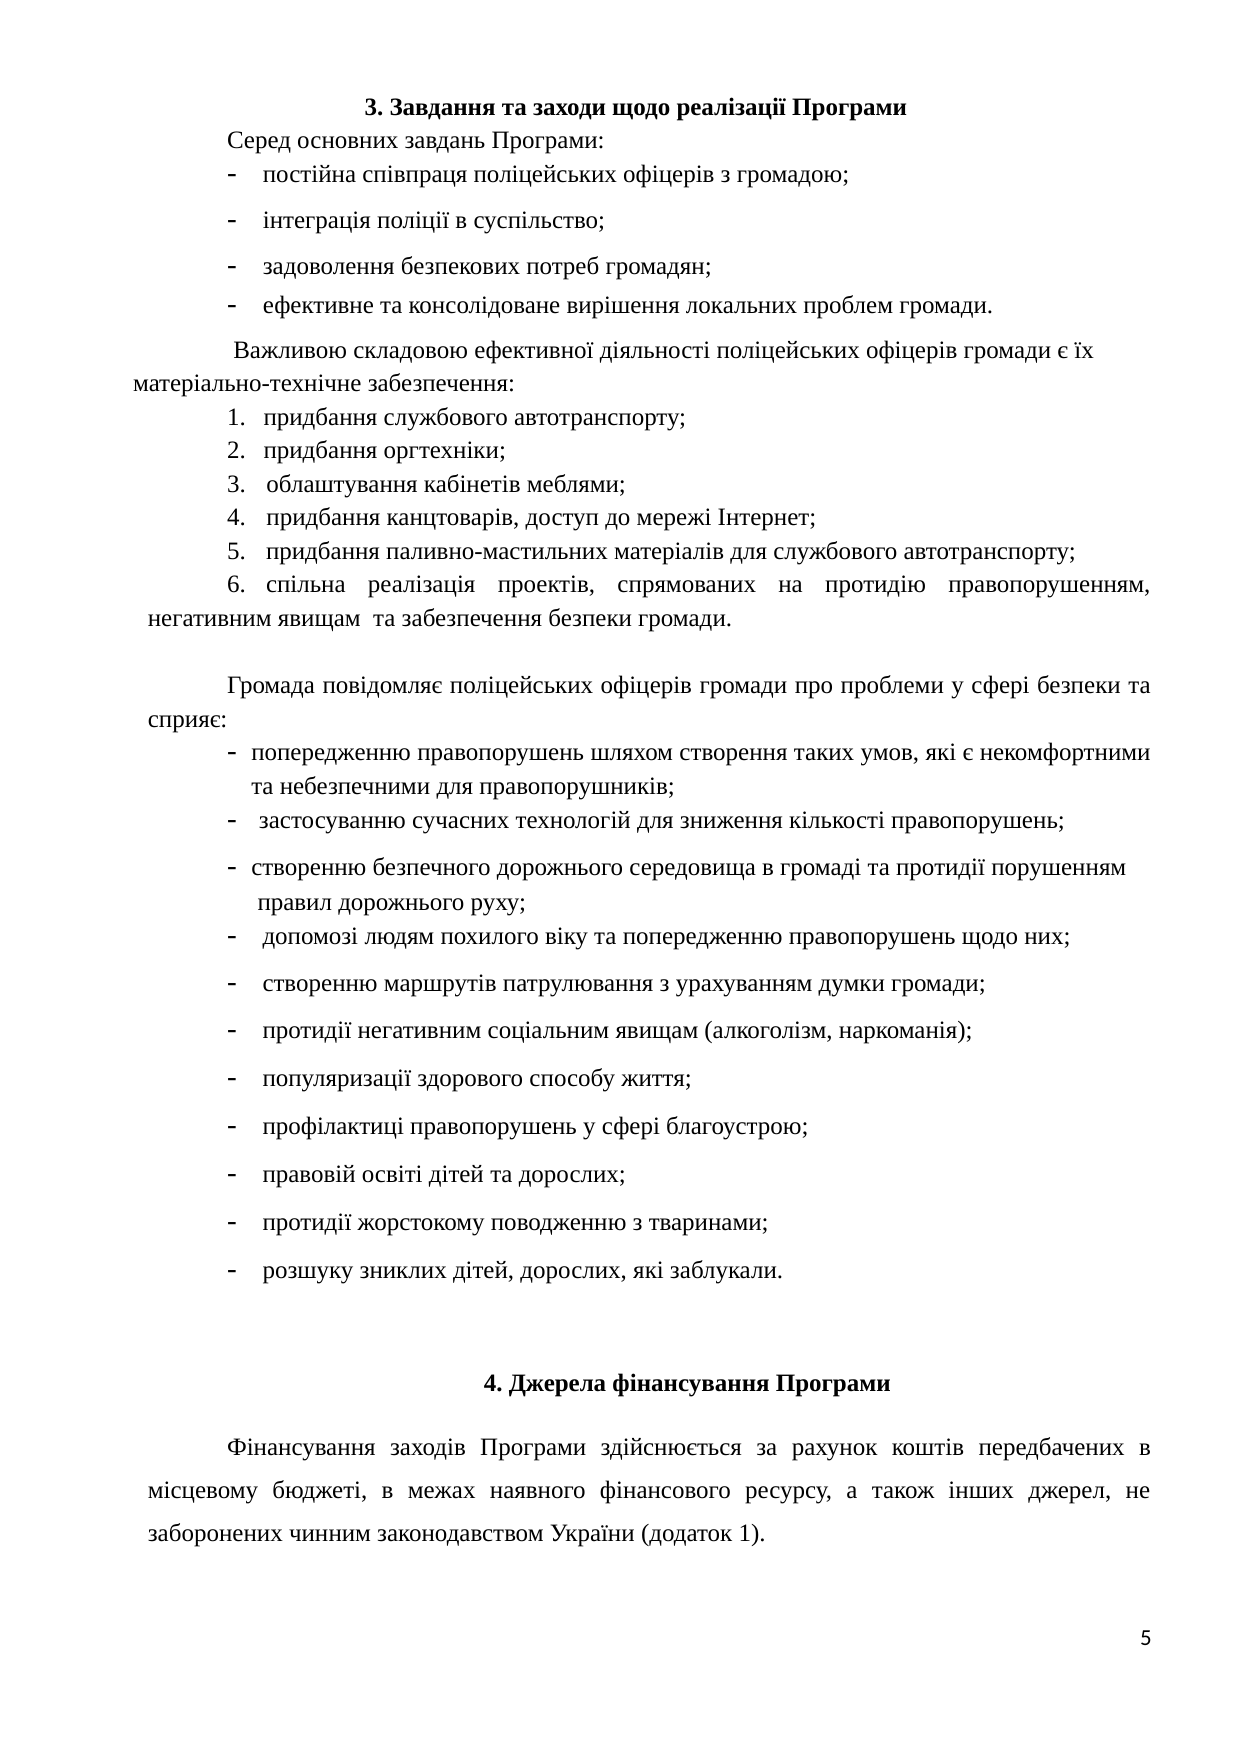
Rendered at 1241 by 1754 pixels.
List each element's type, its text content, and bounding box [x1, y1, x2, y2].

text Серед основних завдань Програми: [148, 122, 1152, 156]
list придбання службового автотранспорту; [148, 398, 1152, 432]
list протидії негативним соціальним явищам (алкоголізм, наркоманія); [148, 1011, 1152, 1045]
list правовій освіті дітей та дорослих; [148, 1154, 1152, 1189]
list створенню маршрутів патрулювання з урахуванням думки громади; [148, 964, 1152, 998]
list інтеграція поліції в суспільство; [148, 202, 1152, 235]
list ефективне та консолідоване вирішення локальних проблем громади. [227, 294, 1152, 319]
list придбання паливно-мастильних матеріалів для службового автотранспорту; [148, 533, 1152, 566]
list попередженню правопорушень шляхом створення таких умов, які є некомфортними та небезпечними для правопорушників; [227, 734, 1152, 801]
text 4. Джерела фінансування Програми [223, 1365, 1152, 1398]
list придбання канцтоварів, доступ до мережі Інтернет; [148, 499, 1152, 533]
list задоволення безпекових потреб громадян; [148, 248, 1152, 281]
list облаштування кабінетів меблями; [148, 466, 1152, 499]
text Громада повідомляє поліцейських офіцерів громади про проблеми у сфері безпеки та сприяє: [148, 667, 1152, 734]
list протидії жорстокому поводженню з тваринами; [148, 1202, 1152, 1237]
list профілактиці правопорушень у сфері благоустрою; [148, 1106, 1152, 1141]
text правил дорожнього руху; [251, 882, 1152, 917]
list розшуку зниклих дітей, дорослих, які заблукали. [148, 1250, 1152, 1285]
list придбання оргтехніки; [148, 432, 1152, 466]
text Важливою складовою ефективної діяльності поліцейських офіцерів громади є їх матеріально-технічне забезпечення: [133, 331, 1152, 398]
list створенню безпечного дорожнього середовища в громаді та протидії порушенням [227, 848, 1152, 882]
list застосуванню сучасних технологій для зниження кількості правопорушень; [148, 801, 1152, 835]
list спільна реалізація проектів, спрямованих на протидію правопорушенням, негативним явищам та забезпечення безпеки громади. [148, 566, 1152, 633]
text Фінансування заходів Програми здійснюється за рахунок коштів передбачених в місцевому бюджеті, в межах наявного фінансового ресурсу, а також інших джерел, не заборонених чинним законодавством України (додаток 1). [148, 1432, 1152, 1547]
list популяризації здорового способу життя; [148, 1058, 1152, 1093]
list постійна співпраця поліцейських офіцерів з громадою; [148, 156, 1152, 189]
list допомозі людям похилого віку та попередженню правопорушень щодо них; [148, 917, 1152, 951]
text 3. Завдання та заходи щодо реалізації Програми [364, 89, 1152, 122]
